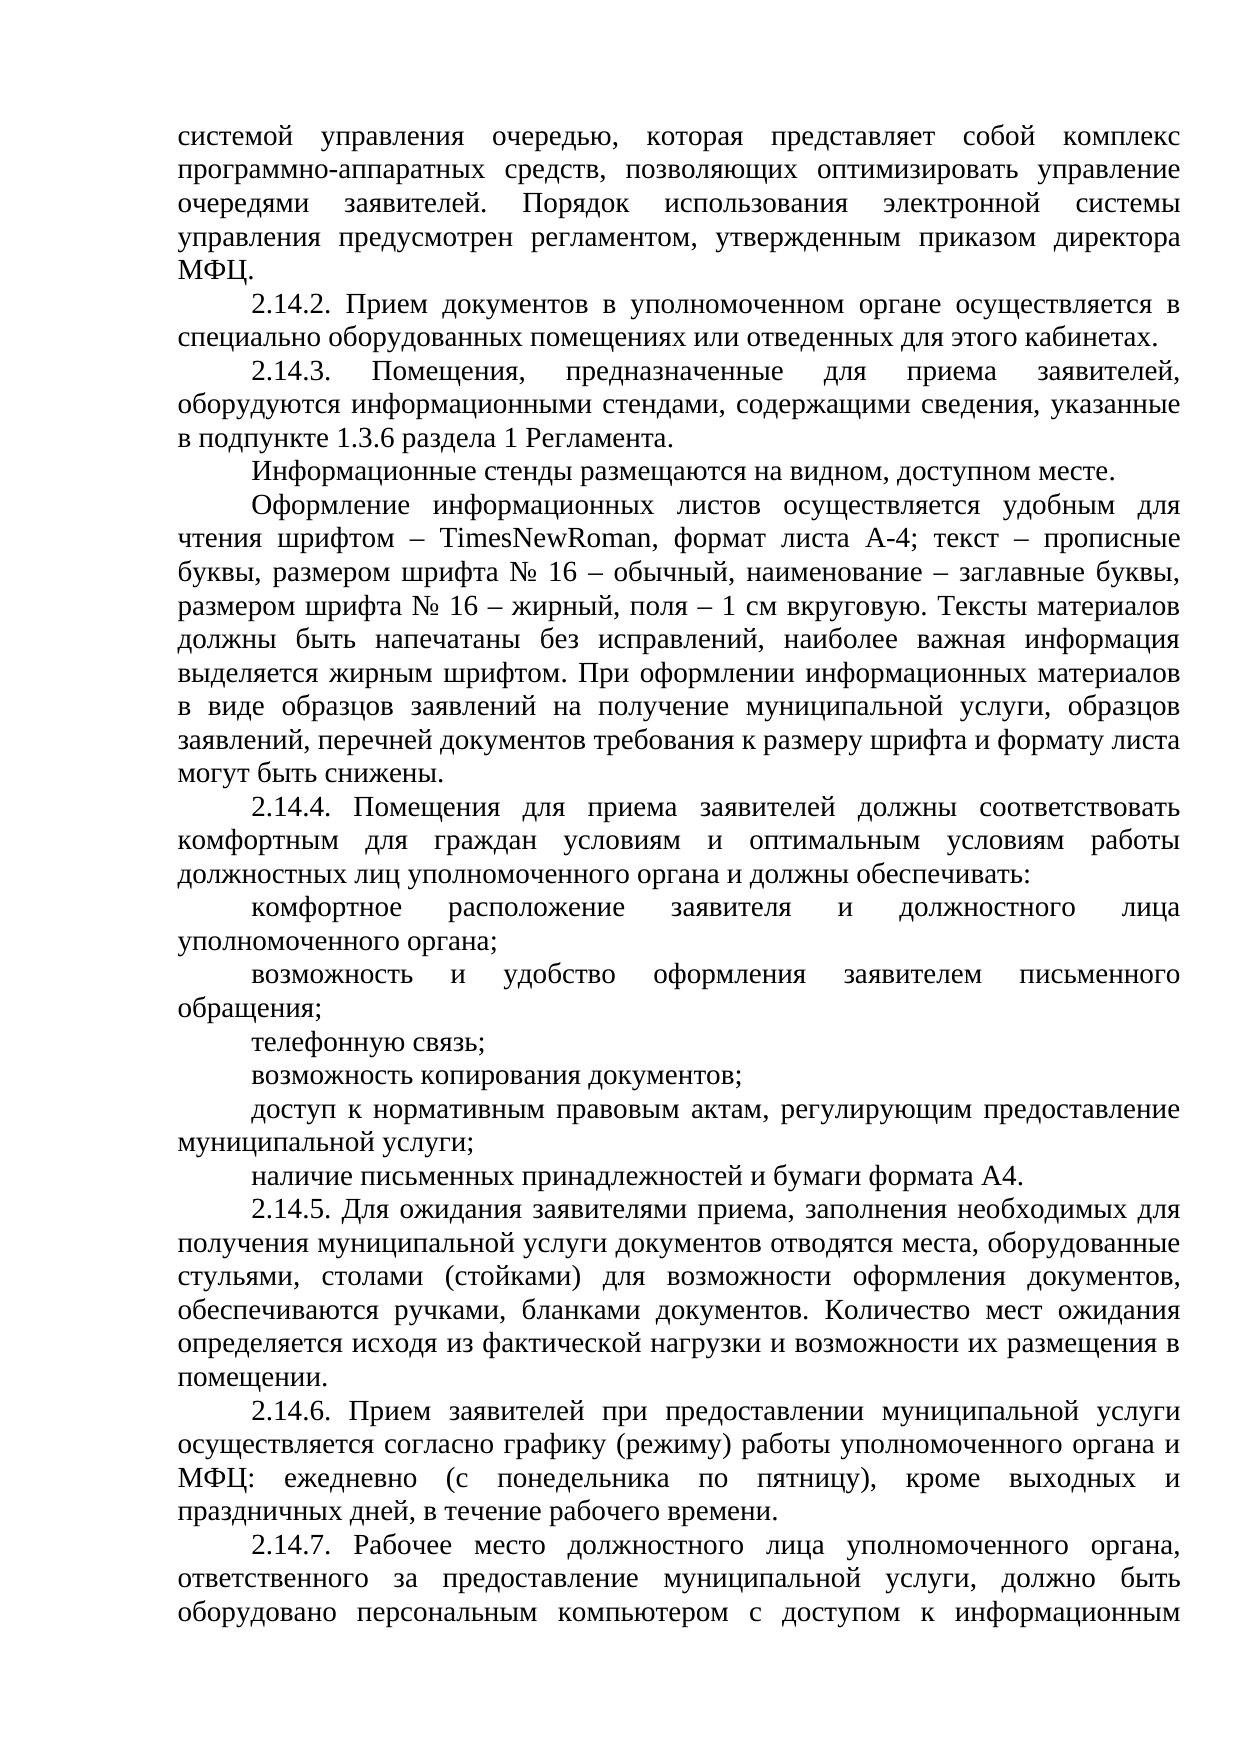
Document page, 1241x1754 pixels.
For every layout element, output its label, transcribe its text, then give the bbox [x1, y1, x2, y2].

text 2.14.5. Для ожидания заявителями приема, заполнения необходимых для получения муниципальной услуги документов отводятся места, оборудованные стульями, столами (стойками) для возможности оформления документов, обеспечиваются ручками, бланками документов. Количество мест ожидания определяется исходя из фактической нагрузки и возможности их размещения в помещении. [177, 1191, 1181, 1393]
text 2.14.6. Прием заявителей при предоставлении муниципальной услуги осуществляется согласно графику (режиму) работы уполномоченного органа и МФЦ: ежедневно (с понедельника по пятницу), кроме выходных и праздничных дней, в течение рабочего времени. [177, 1393, 1181, 1527]
text телефонную связь; [177, 1024, 1181, 1057]
text возможность и удобство оформления заявителем письменного обращения; [177, 957, 1181, 1024]
text Информационные стенды размещаются на видном, доступном месте. [177, 453, 1181, 487]
text 2.14.2. Прием документов в уполномоченном органе осуществляется в специально оборудованных помещениях или отведенных для этого кабинетах. [177, 286, 1181, 353]
text Оформление информационных листов осуществляется удобным для чтения шрифтом – TimesNewRoman, формат листа A-4; текст – прописные буквы, размером шрифта № 16 – обычный, наименование – заглавные буквы, размером шрифта № 16 – жирный, поля – 1 см вкруговую. Тексты материалов должны быть напечатаны без исправлений, наиболее важная информация выделяется жирным шрифтом. При оформлении информационных материалов в виде образцов заявлений на получение муниципальной услуги, образцов заявлений, перечней документов требования к размеру шрифта и формату листа могут быть снижены. [177, 487, 1181, 789]
text наличие письменных принадлежностей и бумаги формата A4. [177, 1158, 1181, 1191]
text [177, 118, 1181, 286]
text комфортное расположение заявителя и должностного лица уполномоченного органа; [177, 889, 1181, 957]
text 2.14.3. Помещения, предназначенные для приема заявителей, оборудуются информационными стендами, содержащими сведения, указанные в подпункте 1.3.6 раздела 1 Регламента. [177, 353, 1181, 453]
text 2.14.4. Помещения для приема заявителей должны соответствовать комфортным для граждан условиям и оптимальным условиям работы должностных лиц уполномоченного органа и должны обеспечивать: [177, 789, 1181, 889]
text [177, 1527, 1181, 1627]
text возможность копирования документов; [177, 1057, 1181, 1091]
text доступ к нормативным правовым актам, регулирующим предоставление муниципальной услуги; [177, 1091, 1181, 1158]
